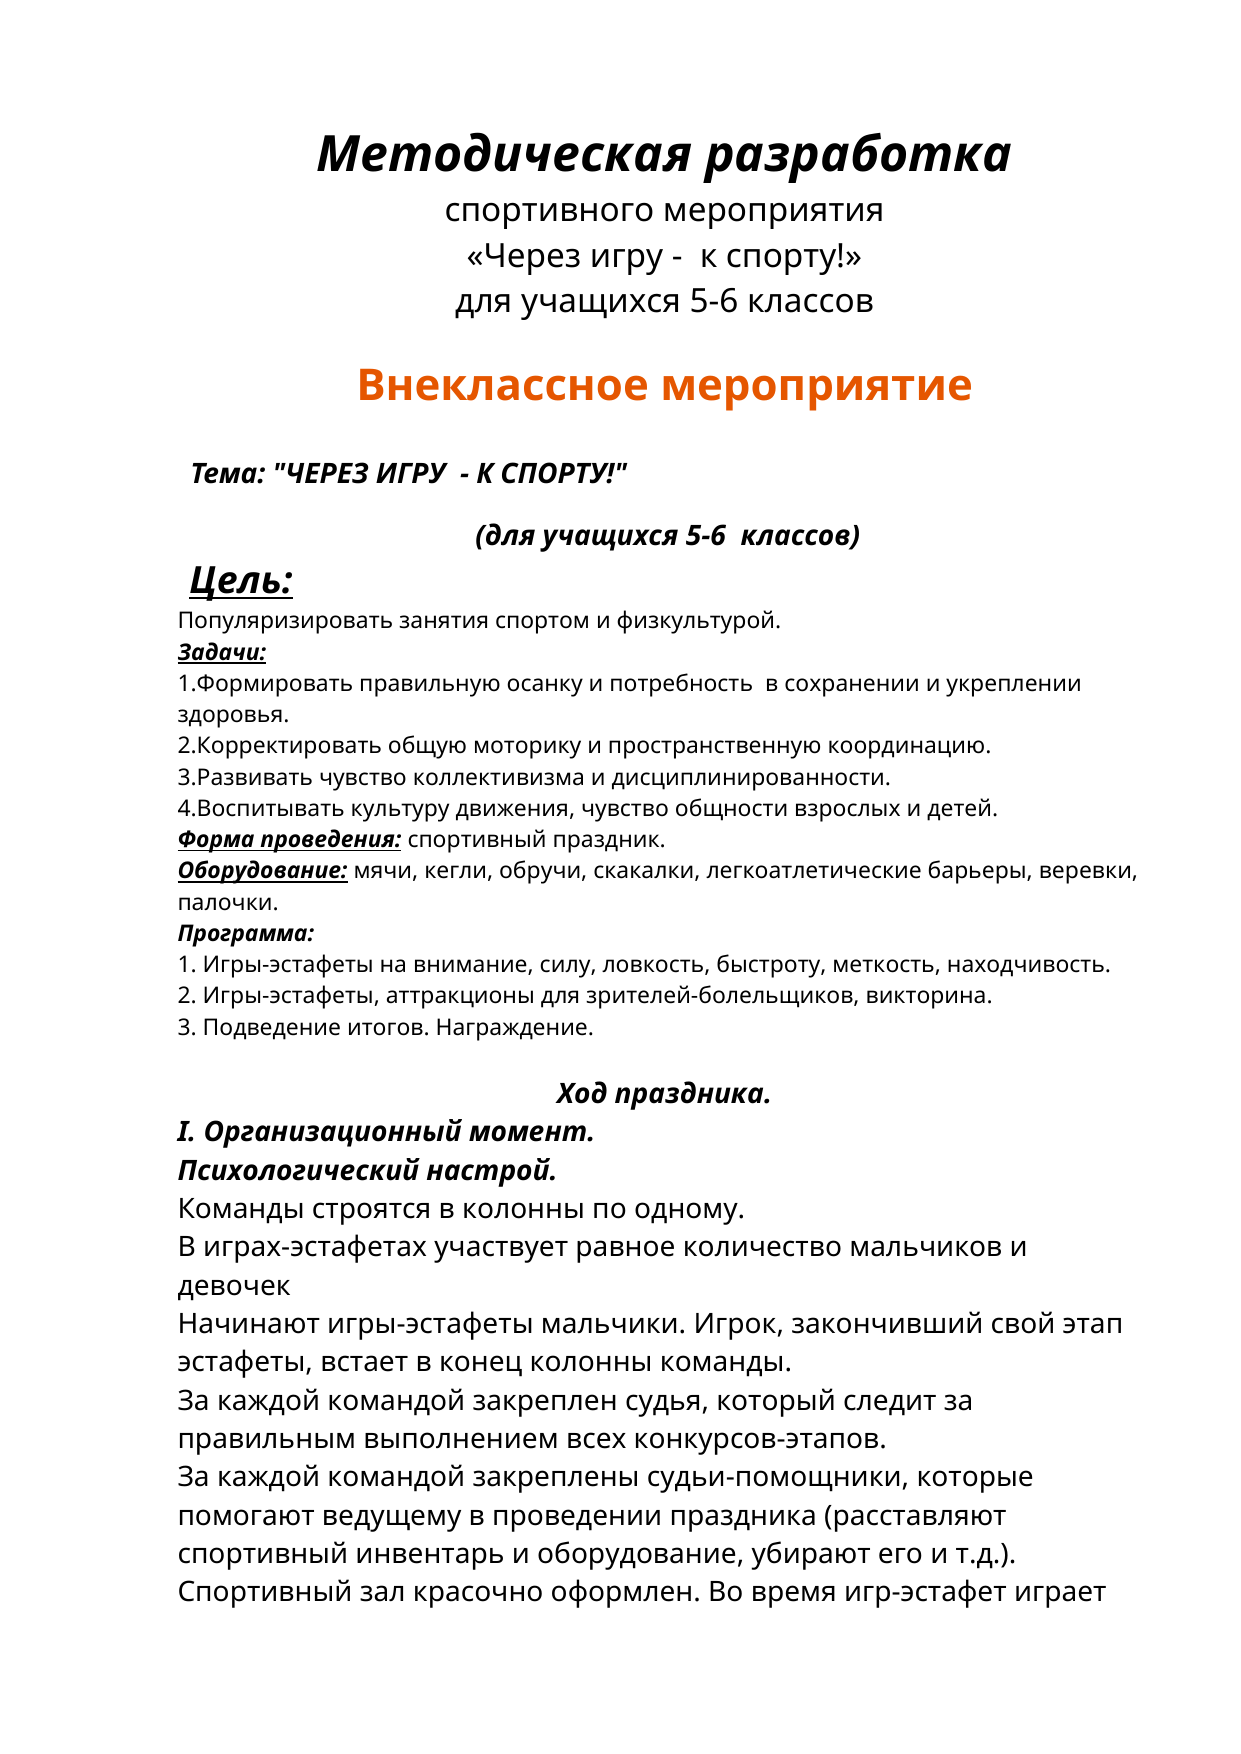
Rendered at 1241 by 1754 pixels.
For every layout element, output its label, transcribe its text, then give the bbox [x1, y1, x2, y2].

text 1.Формировать правильную осанку и потребность в сохранении и укреплении здоровья. [177, 667, 1152, 729]
text Ход праздника. [177, 1073, 1152, 1111]
text Психологический настрой. [177, 1150, 1152, 1188]
text Методическая разработка [177, 118, 1152, 186]
text Форма проведения: спортивный праздник. [177, 823, 1152, 854]
text Программа: [177, 917, 1152, 948]
text 1. Игры-эстафеты на внимание, силу, ловкость, быстроту, меткость, находчивость. 2. Игры-эстафеты, аттракционы для зрителей-болельщиков, викторина. 3. Подведение итогов. Награждение. [177, 948, 1152, 1042]
text 3.Развивать чувство коллективизма и дисциплинированности. [177, 761, 1152, 792]
text Оборудование: мячи, кегли, обручи, скакалки, легкоатлетические барьеры, веревки, палочки. [177, 854, 1152, 917]
text Популяризировать занятия спортом и физкультурой. [177, 604, 1152, 636]
text Задачи: [177, 636, 1152, 667]
text «Через игру - к спорту!» [177, 232, 1152, 277]
text 4.Воспитывать культуру движения, чувство общности взрослых и детей. [177, 792, 1152, 823]
text Внеклассное мероприятие [177, 354, 1152, 413]
text (для учащихся 5-6 классов) [177, 515, 1152, 553]
text спортивного мероприятия [177, 186, 1152, 232]
text Тема: "ЧЕРЕЗ ИГРУ - К СПОРТУ!" [177, 430, 1152, 498]
text I. Организационный момент. [177, 1111, 1152, 1150]
text для учащихся 5-6 классов [177, 277, 1152, 322]
text 2.Корректировать общую моторику и пространственную координацию. [177, 729, 1152, 761]
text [177, 1188, 1152, 1610]
text Цель: [177, 553, 1152, 604]
